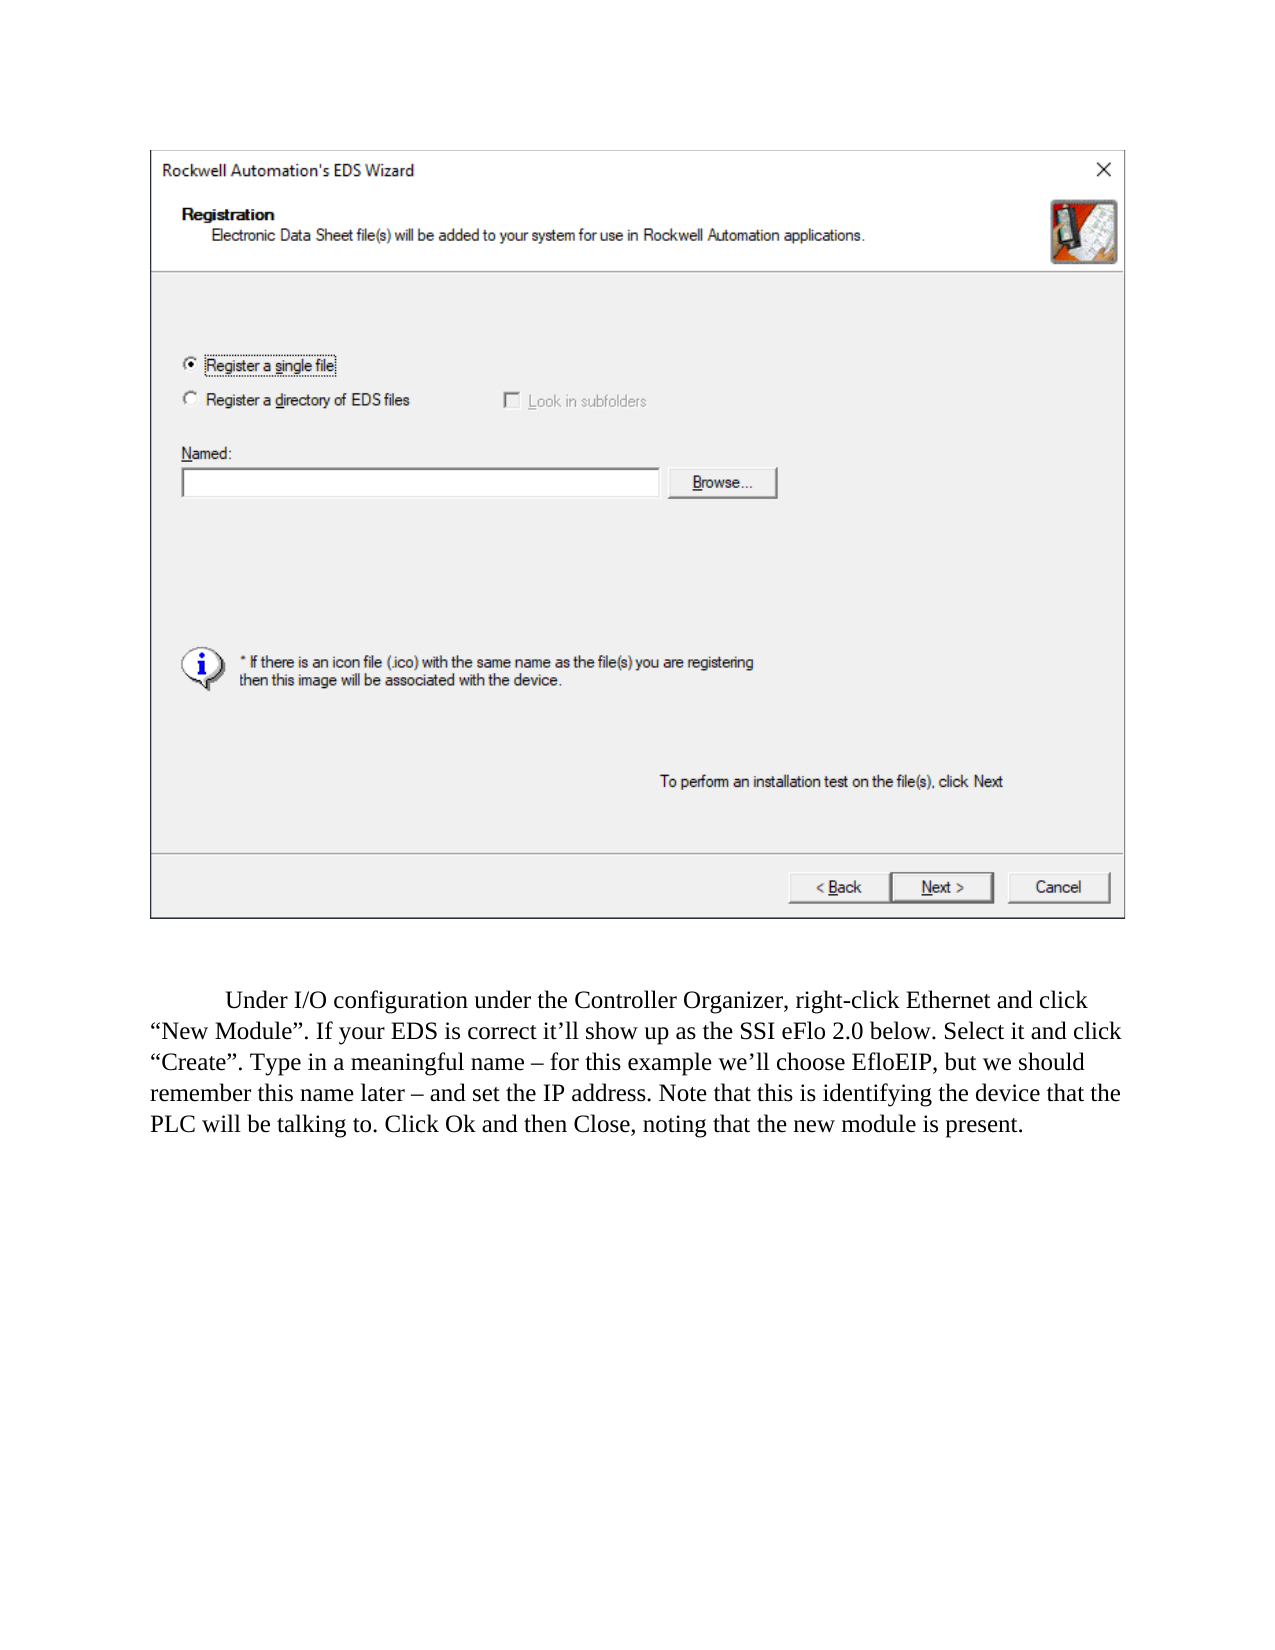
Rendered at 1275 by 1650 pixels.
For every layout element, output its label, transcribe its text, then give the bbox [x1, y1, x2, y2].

text Under I/O configuration under the Controller Organizer, right-click Ethernet and click “New Module”. If your EDS is correct it’ll show up as the SSI eFlo 2.0 below. Select it and click “Create”. Type in a meaningful name – for this example we’ll choose EfloEIP, but we should remember this name later – and set the IP address. Note that this is identifying the device that the PLC will be talking to. Click Ok and then Close, noting that the new module is present. [150, 985, 1125, 1138]
picture [150, 150, 1125, 919]
